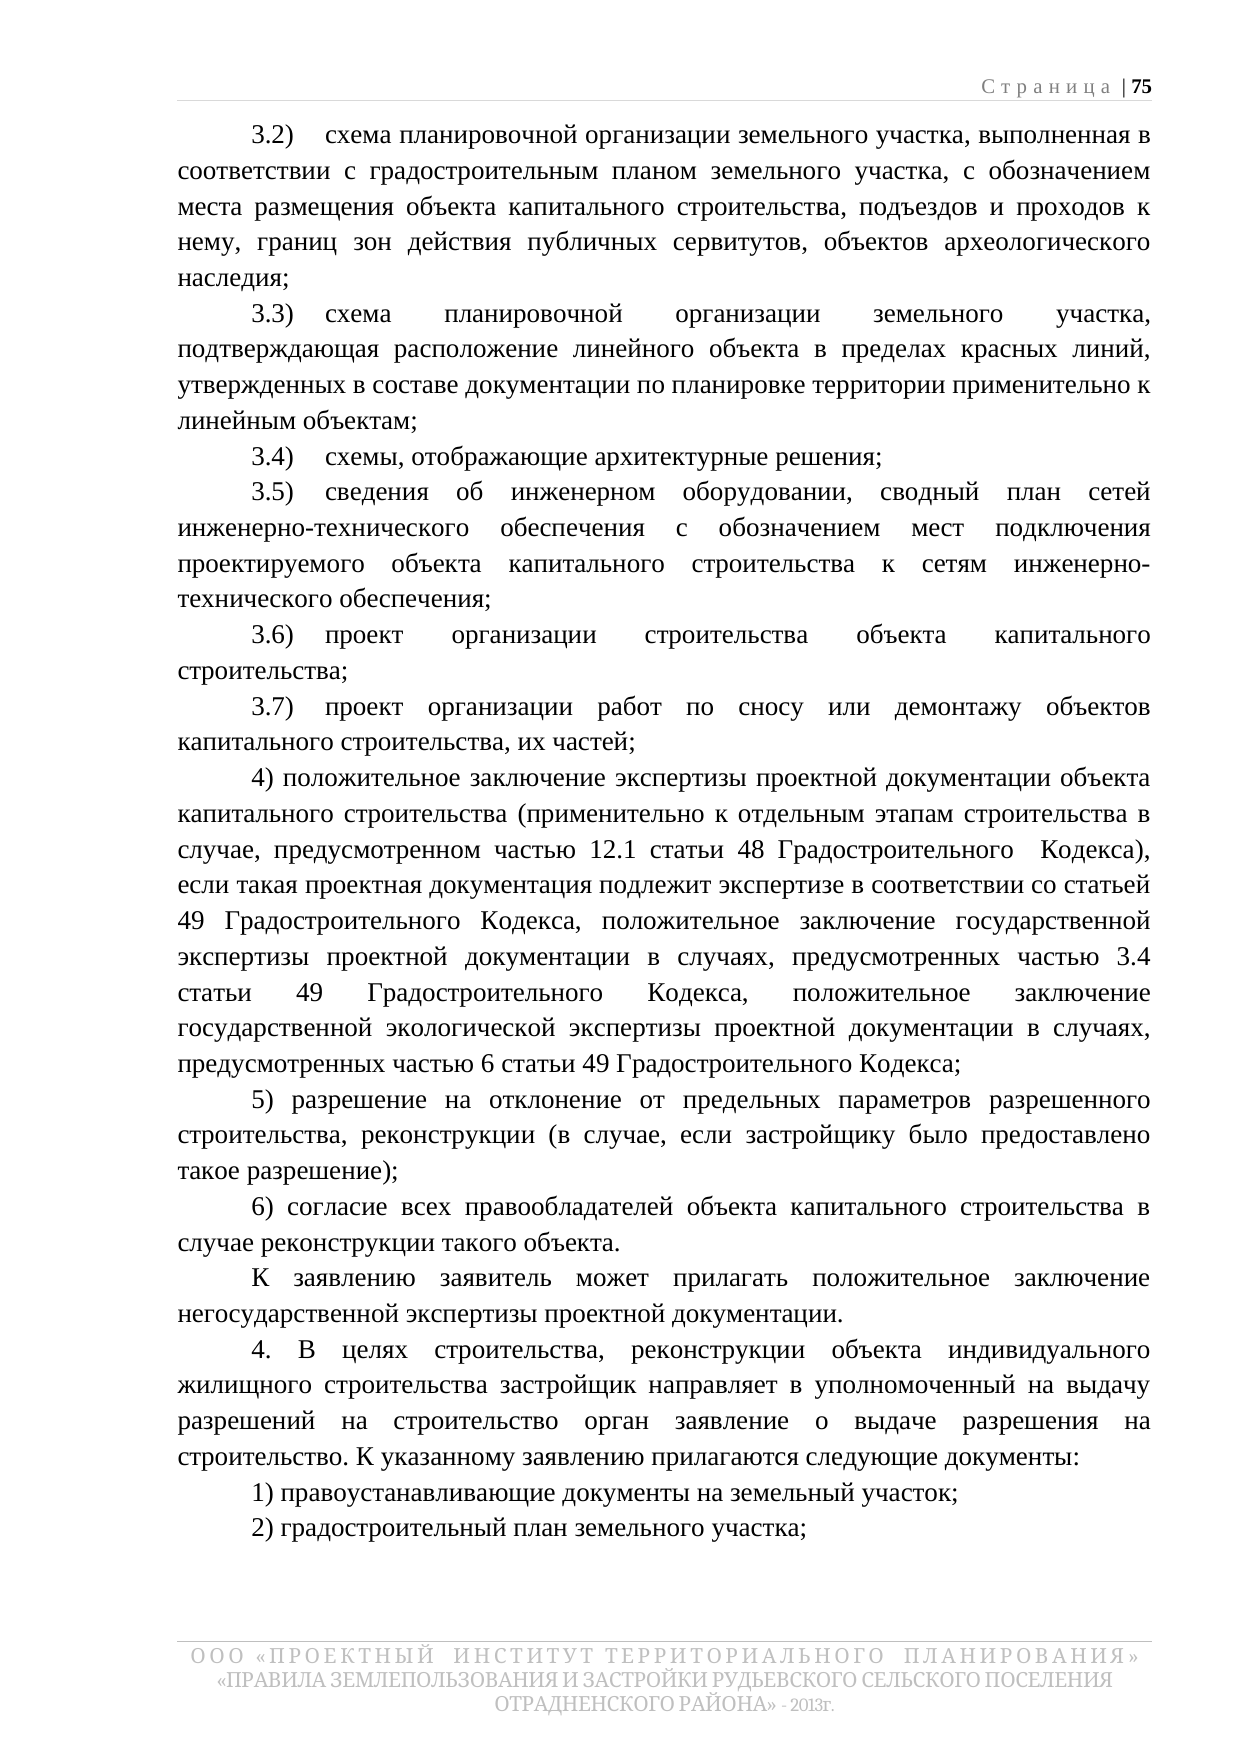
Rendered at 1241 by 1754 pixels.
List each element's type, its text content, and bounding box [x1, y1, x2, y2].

text 5) разрешение на отклонение от предельных параметров разрешенного строительства, реконструкции (в случае, если застройщику было предоставлено такое разрешение); [177, 1083, 1152, 1185]
text 3.4) схемы, отображающие архитектурные решения; [177, 440, 1152, 471]
text 4. В целях строительства, реконструкции объекта индивидуального жилищного строительства застройщик направляет в уполномоченный на выдачу разрешений на строительство орган заявление о выдаче разрешения на строительство. К указанному заявлению прилагаются следующие документы: [177, 1333, 1152, 1471]
text 3.5) сведения об инженерном оборудовании, сводный план сетей инженерно-технического обеспечения с обозначением мест подключения проектируемого объекта капитального строительства к сетям инженерно-технического обеспечения; [177, 475, 1152, 614]
text 3.2) схема планировочной организации земельного участка, выполненная в соответствии с градостроительным планом земельного участка, с обозначением места размещения объекта капитального строительства, подъездов и проходов к нему, границ зон действия публичных сервитутов, объектов археологического наследия; [177, 118, 1152, 292]
text 4) положительное заключение экспертизы проектной документации объекта капитального строительства (применительно к отдельным этапам строительства в случае, предусмотренном частью 12.1 статьи 48 Градостроительного Кодекса), если такая проектная документация подлежит экспертизе в соответствии со статьей 49 Градостроительного Кодекса, положительное заключение государственной экспертизы проектной документации в случаях, предусмотренных частью 3.4 статьи 49 Градостроительного Кодекса, положительное заключение государственной экологической экспертизы проектной документации в случаях, предусмотренных частью 6 статьи 49 Градостроительного Кодекса; [177, 761, 1152, 1078]
text 6) согласие всех правообладателей объекта капитального строительства в случае реконструкции такого объекта. [177, 1190, 1152, 1257]
text 3.7) проект организации работ по сносу или демонтажу объектов капитального строительства, их частей; [177, 690, 1152, 757]
text 1) правоустанавливающие документы на земельный участок; [177, 1476, 1152, 1507]
text К заявлению заявитель может прилагать положительное заключение негосударственной экспертизы проектной документации. [177, 1261, 1152, 1328]
text 2) градостроительный план земельного участка; [177, 1512, 1152, 1543]
text 3.3) схема планировочной организации земельного участка, подтверждающая расположение линейного объекта в пределах красных линий, утвержденных в составе документации по планировке территории применительно к линейным объектам; [177, 297, 1152, 435]
text 3.6) проект организации строительства объекта капитального строительства; [177, 618, 1152, 685]
